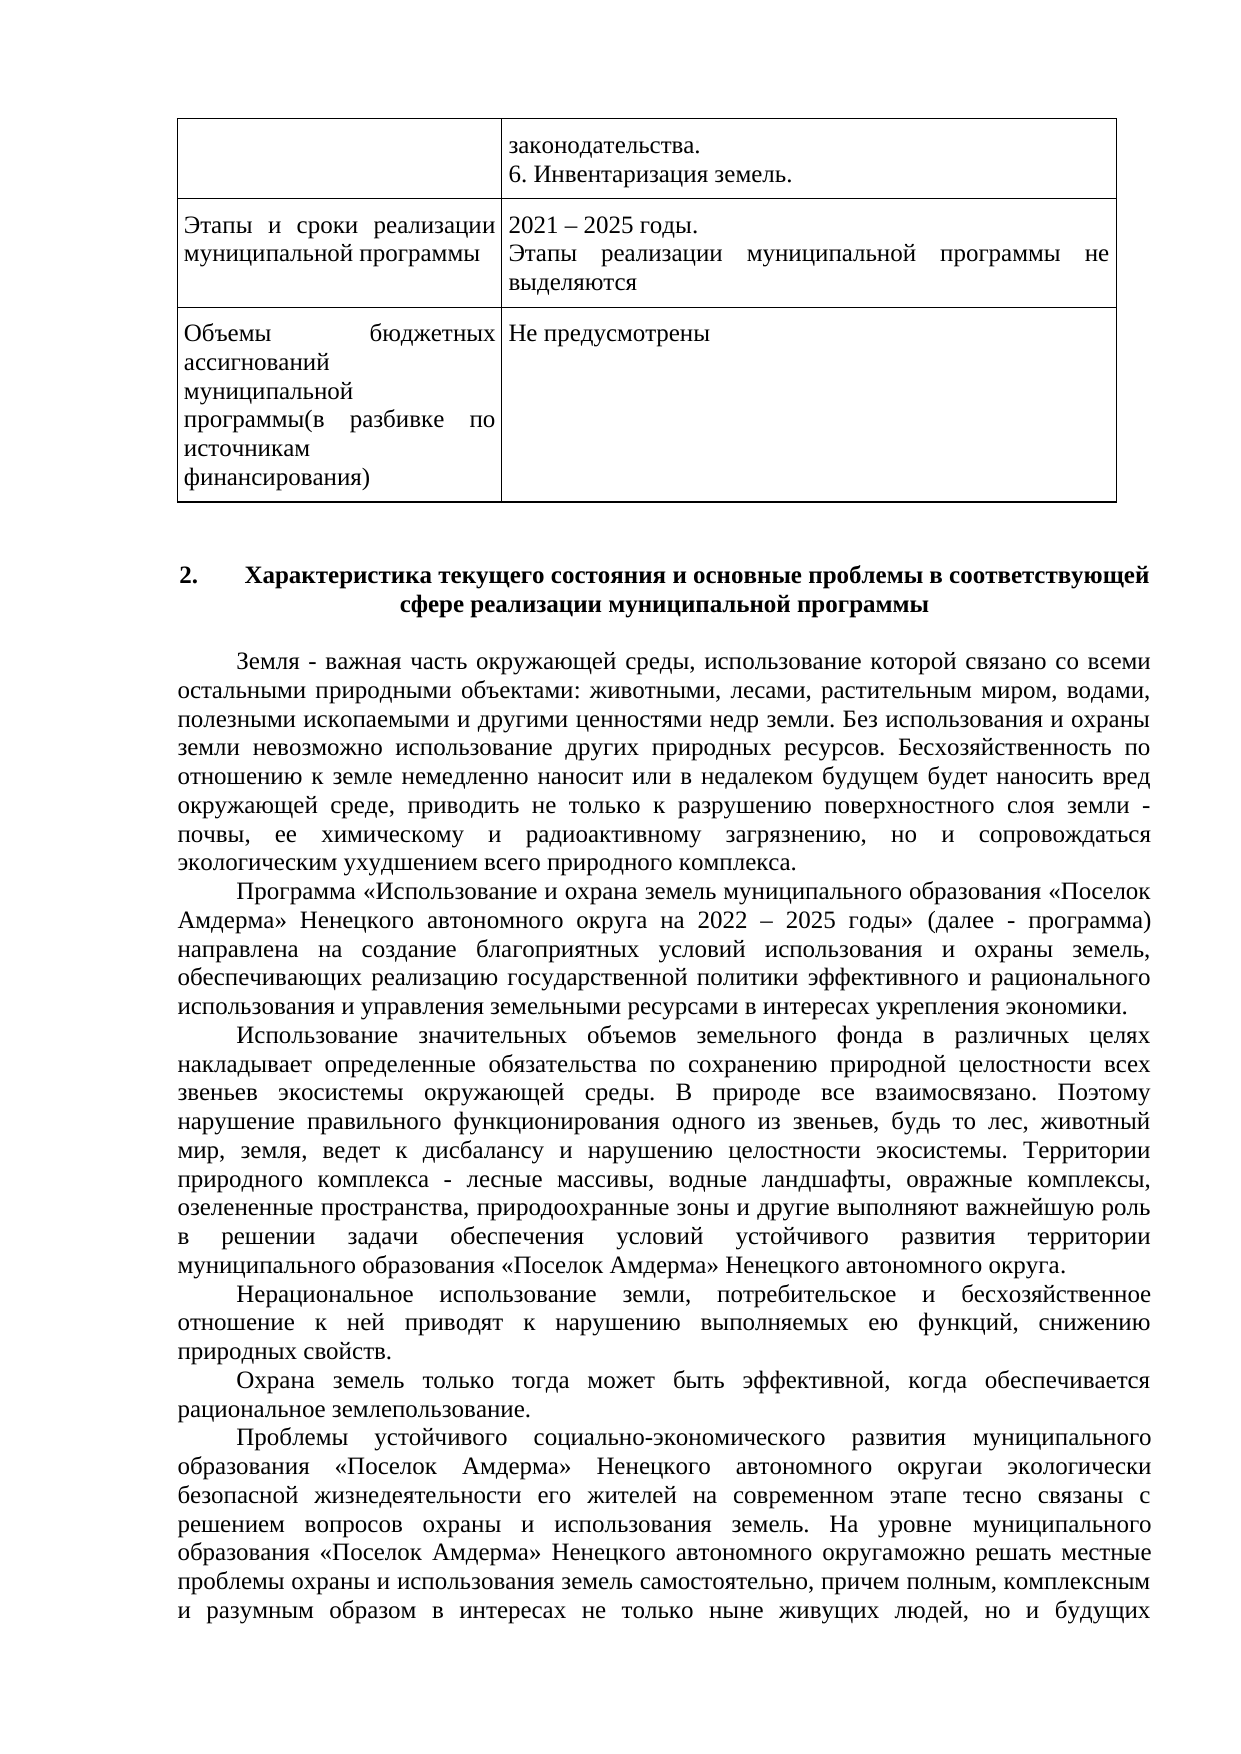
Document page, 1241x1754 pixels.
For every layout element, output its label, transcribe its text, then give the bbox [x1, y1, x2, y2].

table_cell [502, 119, 1116, 198]
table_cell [178, 119, 501, 198]
text Нерациональное использование земли, потребительское и бесхозяйственное отношение к ней приводят к нарушению выполняемых ею функций, снижению природных свойств. [177, 1279, 1152, 1365]
text Использование значительных объемов земельного фонда в различных целях накладывает определенные обязательства по сохранению природной целостности всех звеньев экосистемы окружающей среды. В природе все взаимосвязано. Поэтому нарушение правильного функционирования одного из звеньев, будь то лес, животный мир, земля, ведет к дисбалансу и нарушению целостности экосистемы. Территории природного комплекса - лесные массивы, водные ландшафты, овражные комплексы, озелененные пространства, природоохранные зоны и другие выполняют важнейшую роль в решении задачи обеспечения условий устойчивого развития территории муниципального образования «Поселок Амдерма» Ненецкого автономного округа. [177, 1020, 1152, 1279]
list Характеристика текущего состояния и основные проблемы в соответствующей сфере реализации муниципальной программы [177, 560, 1152, 617]
table_cell Объемы бюджетных ассигнований муниципальной программы(в разбивке по источникам финансирования) [178, 308, 501, 501]
table_cell Не предусмотрены [502, 308, 1116, 501]
table_cell 2021 – 2025 годы. Этапы реализации муниципальной программы не выделяются [502, 199, 1116, 307]
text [177, 1422, 1152, 1624]
text Программа «Использование и охрана земель муниципального образования «Поселок Амдерма» Ненецкого автономного округа на 2022 – 2025 годы» (далее - программа) направлена на создание благоприятных условий использования и охраны земель, обеспечивающих реализацию государственной политики эффективного и рационального использования и управления земельными ресурсами в интересах укрепления экономики. [177, 876, 1152, 1020]
table_cell Этапы и сроки реализации муниципальной программы [178, 199, 501, 307]
text Охрана земель только тогда может быть эффективной, когда обеспечивается рациональное землепользование. [177, 1365, 1152, 1422]
text Земля - важная часть окружающей среды, использование которой связано со всеми остальными природными объектами: животными, лесами, растительным миром, водами, полезными ископаемыми и другими ценностями недр земли. Без использования и охраны земли невозможно использование других природных ресурсов. Бесхозяйственность по отношению к земле немедленно наносит или в недалеком будущем будет наносить вред окружающей среде, приводить не только к разрушению поверхностного слоя земли - почвы, ее химическому и радиоактивному загрязнению, но и сопровождаться экологическим ухудшением всего природного комплекса. [177, 646, 1152, 876]
